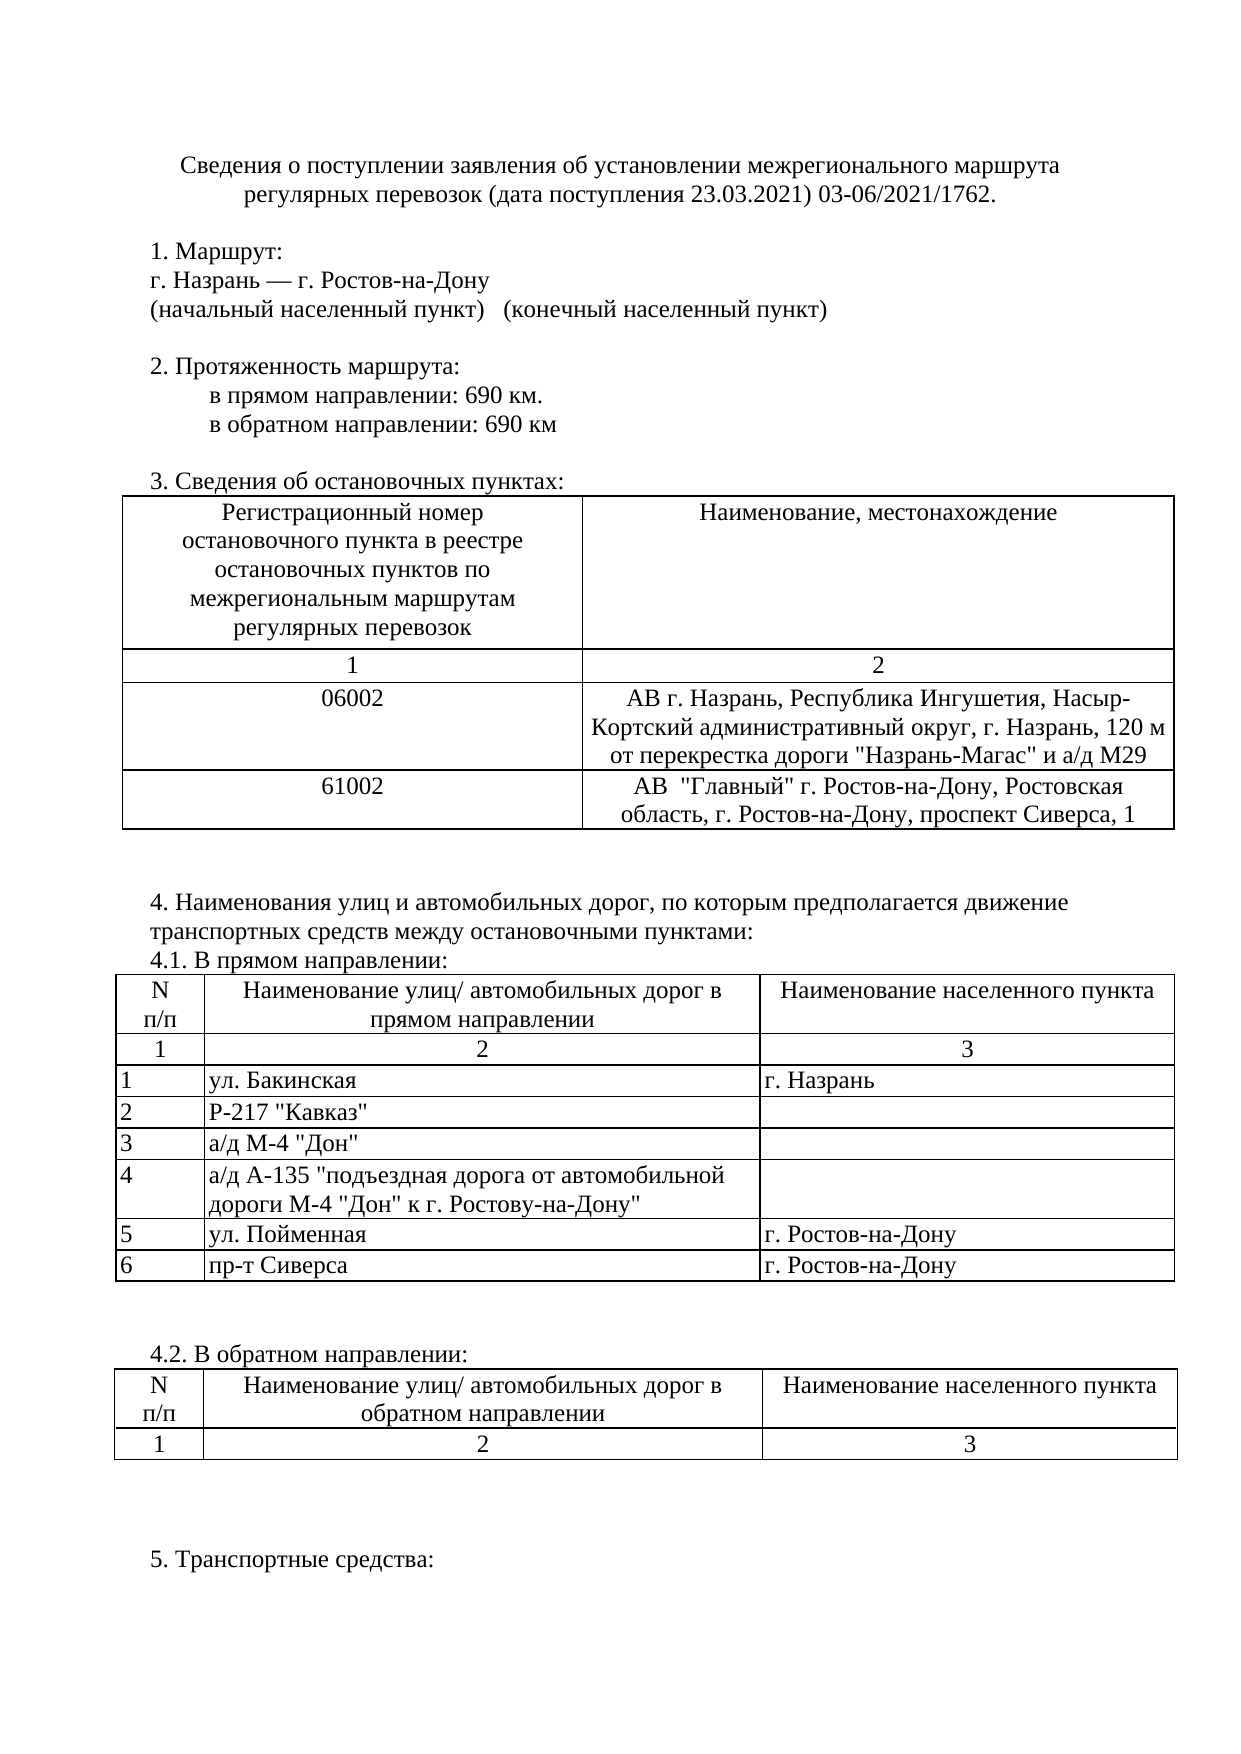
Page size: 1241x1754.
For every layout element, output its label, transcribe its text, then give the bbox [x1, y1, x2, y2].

table_cell 1 [115, 1428, 203, 1459]
table_cell 06002 [123, 683, 582, 769]
table_header Наименование населенного пункта [763, 1370, 1177, 1427]
table_header Наименование улиц/ автомобильных дорог в обратном направлении [204, 1370, 762, 1427]
text в прямом направлении: 690 км. [150, 380, 1090, 409]
table_cell АВ "Главный" г. Ростов-на-Дону, Ростовская область, г. Ростов-на-Дону, проспект Сиверса, 1 [583, 771, 1173, 828]
table_header Наименование населенного пункта [761, 975, 1174, 1033]
table_cell 3 [117, 1129, 204, 1158]
table_cell 2 [205, 1034, 759, 1064]
table_cell [761, 1129, 1174, 1158]
table_header Наименование, местонахождение [583, 497, 1173, 648]
table_cell 6 [117, 1251, 204, 1280]
table_cell Р-217 "Кавказ" [205, 1097, 759, 1127]
table_header Регистрационный номер остановочного пункта в реестре остановочных пунктов по межрегиональным маршрутам регулярных перевозок [123, 497, 582, 648]
table_cell ул. Бакинская [205, 1066, 759, 1096]
table_cell 3 [763, 1427, 1177, 1459]
table_cell АВ г. Назрань, Республика Ингушетия, Насыр-Кортский административный округ, г. Назрань, 120 м от перекрестка дороги "Назрань-Магас" и а/д М29 [583, 683, 1173, 769]
text 3. Сведения об остановочных пунктах: [150, 466, 1090, 495]
table_cell 2 [204, 1429, 762, 1459]
table_cell 2 [583, 650, 1173, 681]
text 5. Транспортные средства: [150, 1544, 1090, 1573]
text (начальный населенный пункт) (конечный населенный пункт) [150, 294, 1090, 322]
table_cell г. Назрань [761, 1066, 1174, 1096]
table_cell 3 [761, 1034, 1174, 1064]
table_cell 1 [117, 1034, 204, 1064]
table_cell а/д М-4 "Дон" [205, 1129, 759, 1158]
text г. Назрань — г. Ростов-на-Дону [150, 265, 1090, 294]
table_cell 1 [117, 1066, 204, 1096]
table_header N п/п [117, 975, 204, 1033]
table_cell пр-т Сиверса [205, 1251, 759, 1280]
text 4.1. В прямом направлении: [150, 945, 1090, 973]
table_cell г. Ростов-на-Дону [761, 1251, 1174, 1280]
table_cell [761, 1160, 1174, 1217]
text в обратном направлении: 690 км [150, 409, 1090, 437]
table_cell 4 [117, 1160, 204, 1217]
table_cell [761, 1097, 1174, 1127]
table_cell 2 [117, 1097, 204, 1127]
table_header Наименование улиц/ автомобильных дорог в прямом направлении [205, 975, 759, 1033]
table_cell 5 [117, 1219, 204, 1249]
text 4.2. В обратном направлении: [150, 1339, 1090, 1368]
table_header N п/п [115, 1370, 203, 1427]
text 2. Протяженность маршрута: [150, 351, 1090, 380]
table_cell ул. Пойменная [205, 1219, 759, 1249]
text 4. Наименования улиц и автомобильных дорог, по которым предполагается движение транспортных средств между остановочными пунктами: [150, 887, 1090, 945]
table_cell 1 [123, 650, 582, 681]
text 1. Маршрут: [150, 236, 1090, 265]
table_cell 61002 [123, 771, 582, 828]
text Сведения о поступлении заявления об установлении межрегионального маршрута регулярных перевозок (дата поступления 23.03.2021) 03-06/2021/1762. [150, 150, 1090, 207]
table_cell а/д А-135 "подъездная дорога от автомобильной дороги М-4 "Дон" к г. Ростову-на-Дону" [205, 1160, 759, 1217]
table_cell г. Ростов-на-Дону [761, 1219, 1174, 1249]
